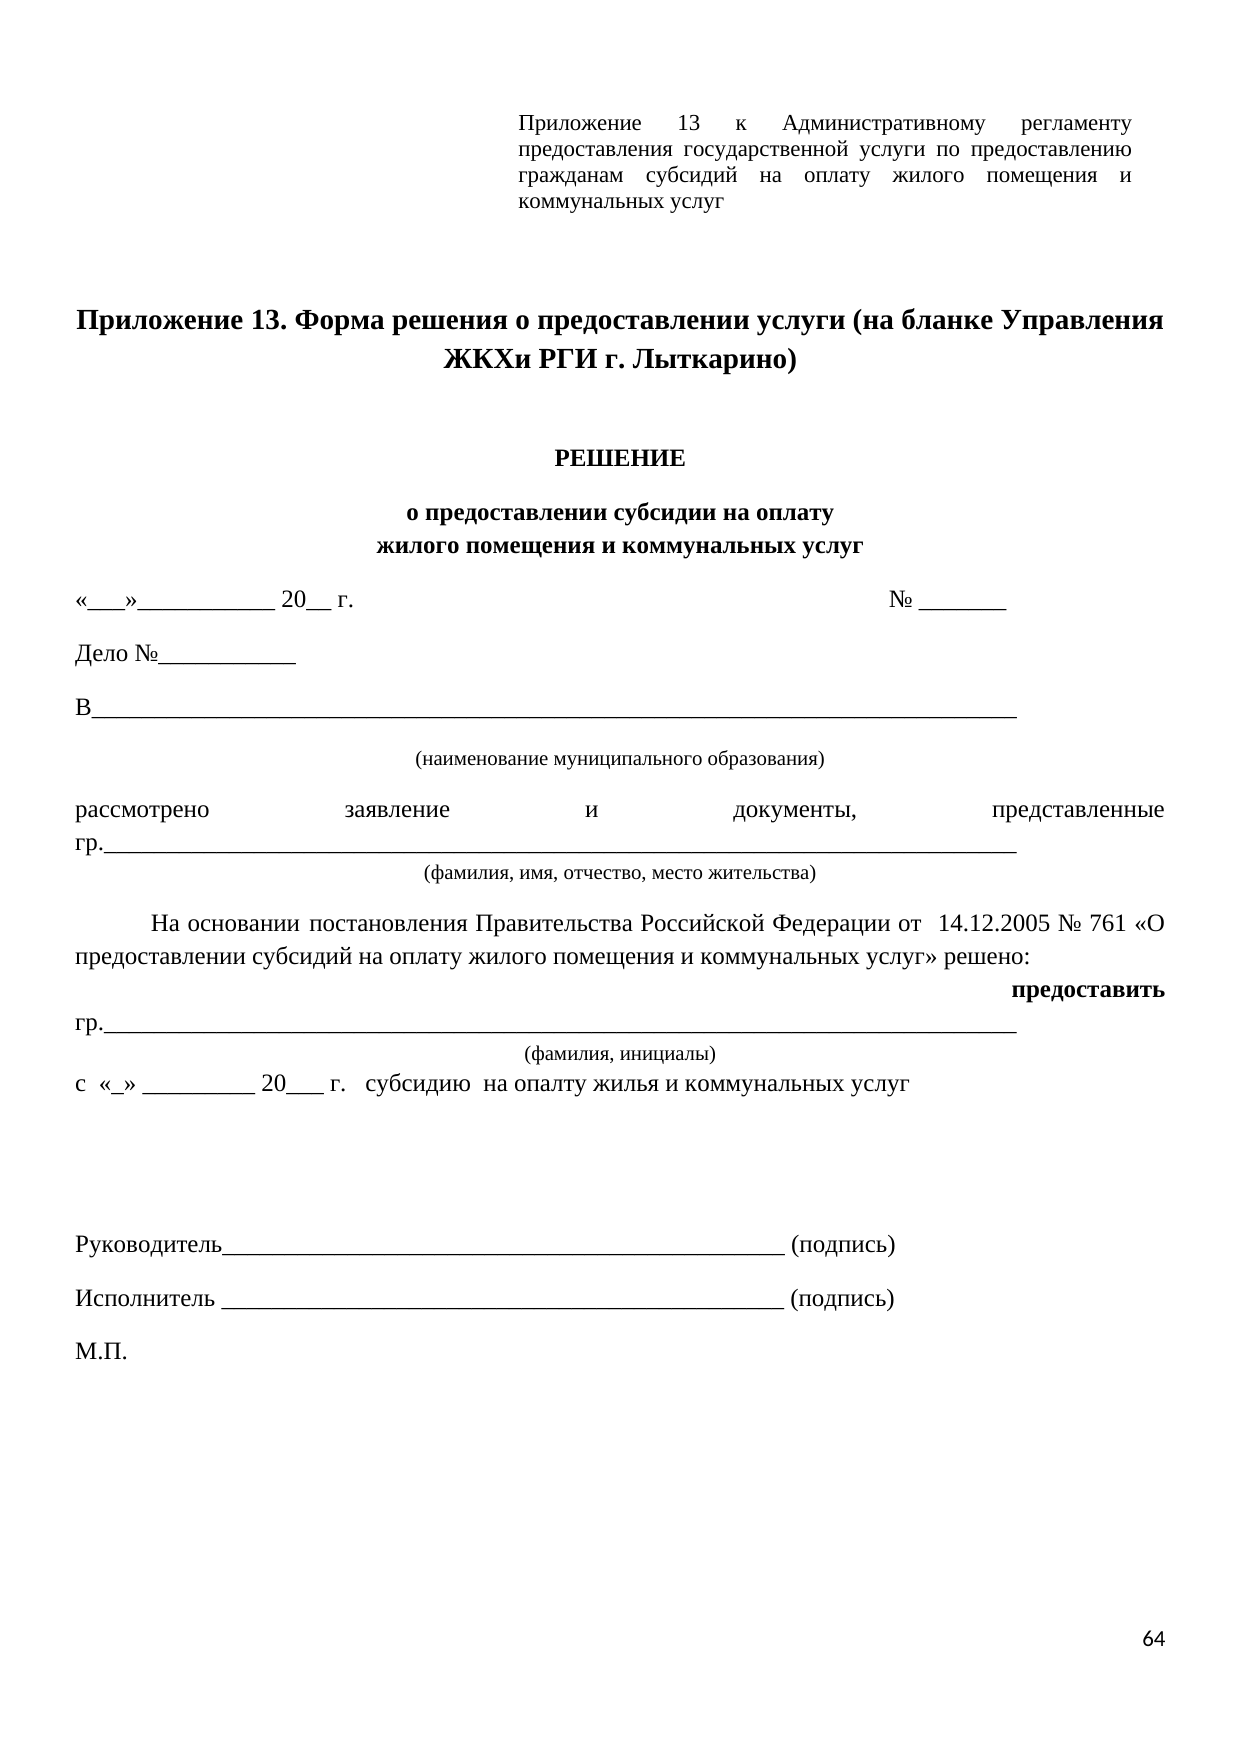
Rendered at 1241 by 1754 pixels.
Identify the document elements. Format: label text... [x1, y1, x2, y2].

text Исполнитель _____________________________________________ (подпись) [75, 1283, 1165, 1311]
text (фамилия, инициалы) [75, 1040, 1165, 1064]
text рассмотрено заявление и документы, представленные гр._________________________________________________________________________ [75, 794, 1165, 856]
text жилого помещения и коммунальных услуг [75, 530, 1165, 559]
text (фамилия, имя, отчество, место жительства) [75, 860, 1165, 884]
text М.П. [75, 1336, 1165, 1365]
list Приложение 13 к Административному регламенту предоставления государственной услуги по предоставлению гражданам субсидий на оплату жилого помещения и коммунальных услуг [518, 108, 1133, 214]
text РЕШЕНИЕ [75, 443, 1165, 472]
text В__________________________________________________________________________ [75, 692, 1165, 720]
text На основании постановления Правительства Российской Федерации от 14.12.2005 № 761 «О предоставлении субсидий на оплату жилого помещения и коммунальных услуг» решено: [75, 908, 1165, 970]
text Руководитель_____________________________________________ (подпись) [75, 1229, 1165, 1257]
text Приложение 13. Форма решения о предоставлении услуги (на бланке Управления ЖКХи РГИ г. Лыткарино) [75, 302, 1165, 374]
text Дело №___________ [75, 638, 1165, 666]
text о предоставлении субсидии на оплату [75, 497, 1165, 526]
text (наименование муниципального образования) [75, 745, 1165, 769]
text «___»___________ 20__ г. № _______ [75, 584, 1165, 613]
text предоставить гр._________________________________________________________________________ [75, 974, 1165, 1036]
text с «_» _________ 20___ г. субсидию на опалту жилья и коммунальных услуг [75, 1068, 1165, 1097]
